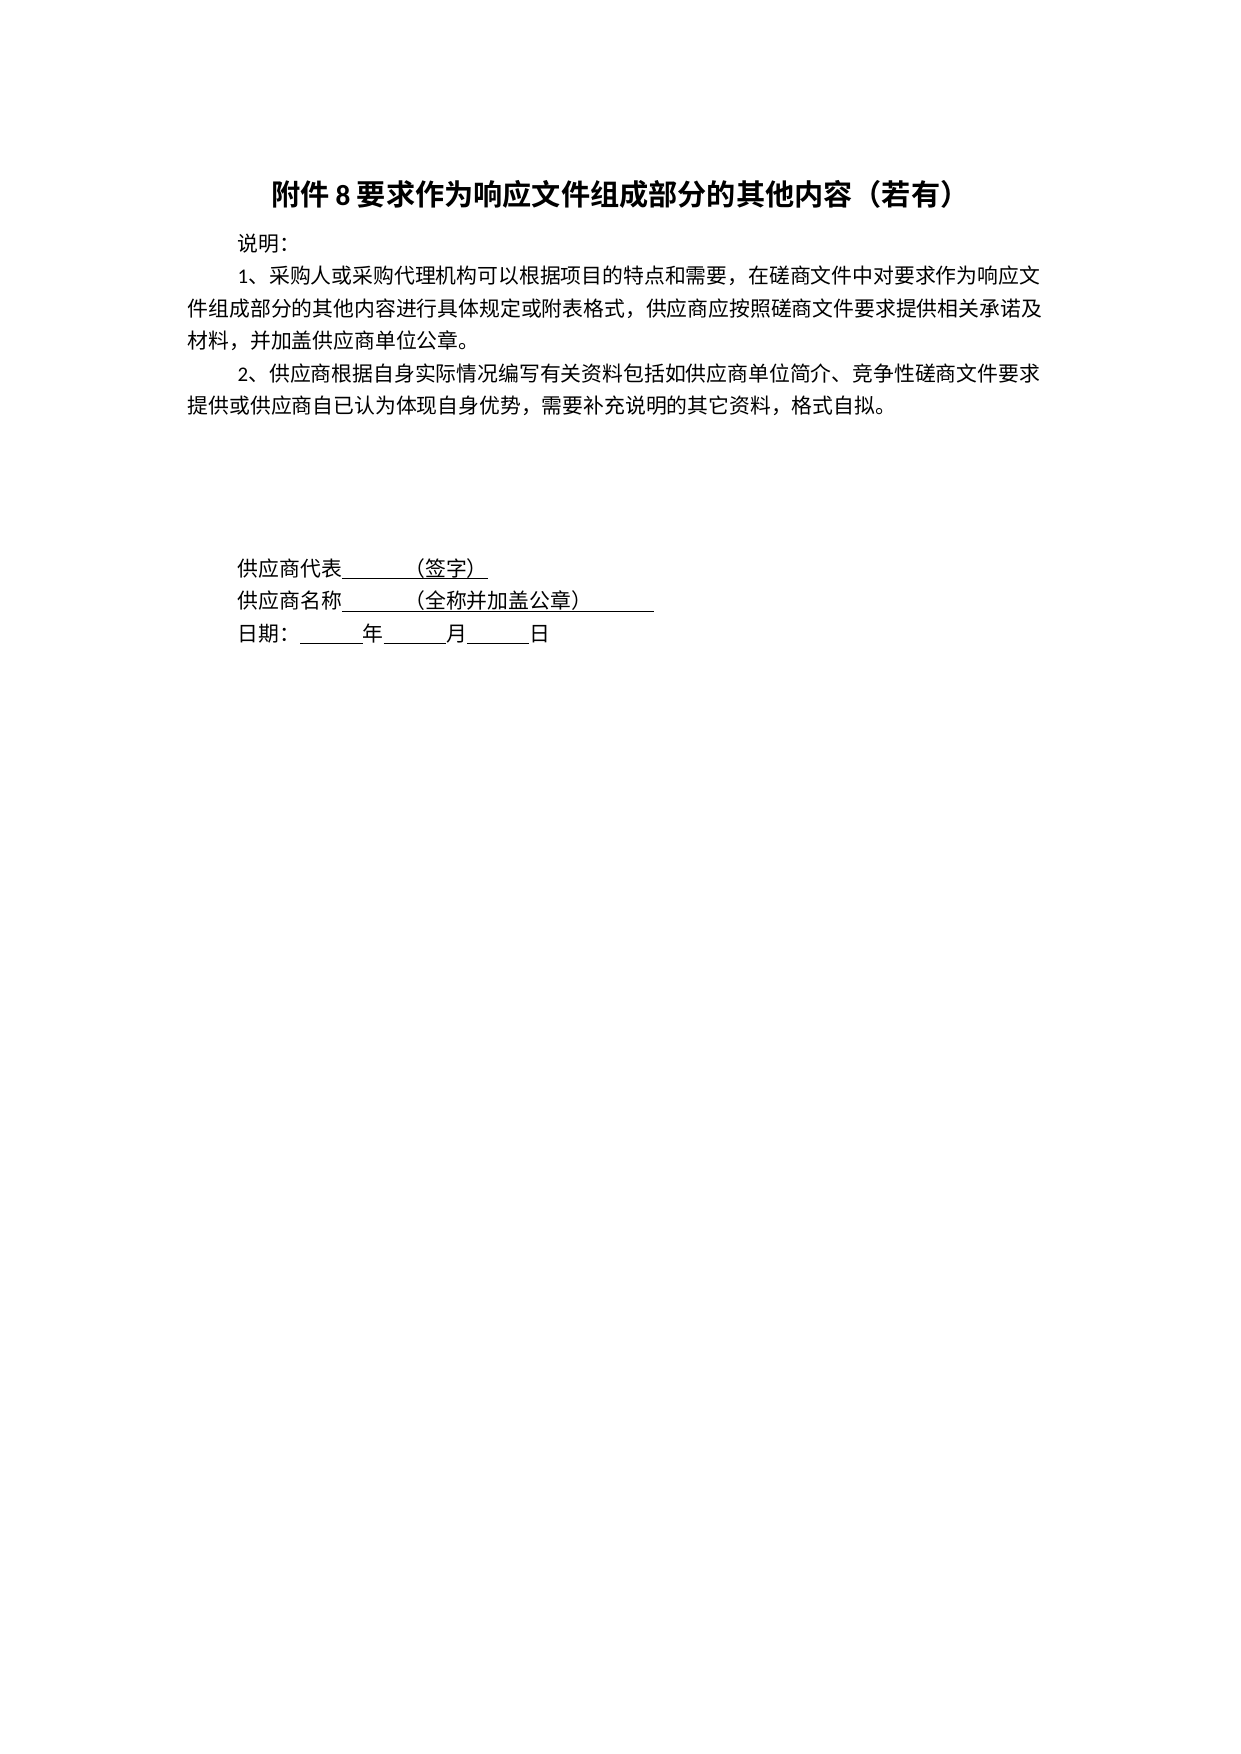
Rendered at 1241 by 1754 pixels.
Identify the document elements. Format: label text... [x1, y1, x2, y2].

text 日期： 年 月 日 [187, 617, 1053, 649]
text 供应商名称 （全称并加盖公章） [187, 584, 1053, 617]
text 供应商代表 （签字） [187, 552, 1053, 584]
text 附件8 要求作为响应文件组成部分的其他内容（若有） [187, 162, 1053, 227]
text 说明： [187, 227, 1053, 259]
text 1、采购人或采购代理机构可以根据项目的特点和需要，在磋商文件中对要求作为响应文件组成部分的其他内容进行具体规定或附表格式，供应商应按照磋商文件要求提供相关承诺及材料，并加盖供应商单位公章。 [187, 259, 1053, 357]
text 2、供应商根据自身实际情况编写有关资料包括如供应商单位简介、竞争性磋商文件要求提供或供应商自已认为体现自身优势，需要补充说明的其它资料，格式自拟。 [187, 357, 1053, 552]
